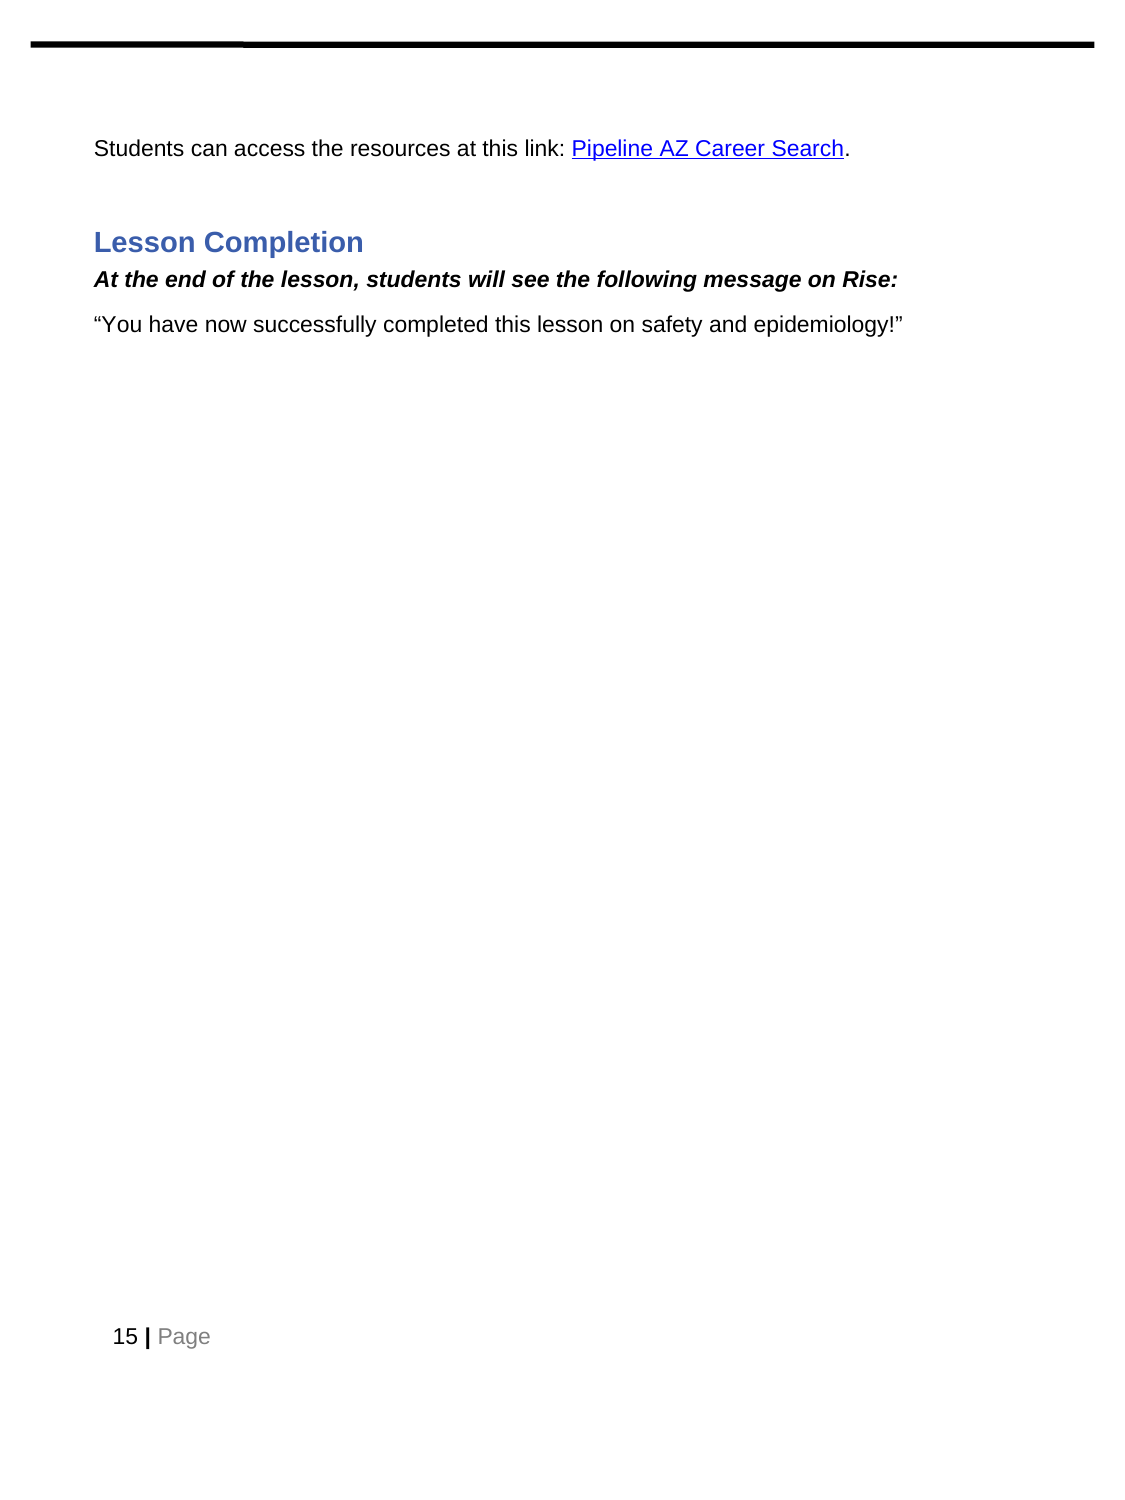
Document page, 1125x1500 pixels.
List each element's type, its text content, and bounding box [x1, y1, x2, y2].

text Students can access the resources at this link: Pipeline AZ Career Search. [94, 135, 1050, 162]
text “You have now successfully completed this lesson on safety and epidemiology!” [94, 311, 1050, 337]
subtitle Lesson Completion [93, 225, 1050, 259]
text At the end of the lesson, students will see the following message on Rise: [94, 266, 1050, 292]
